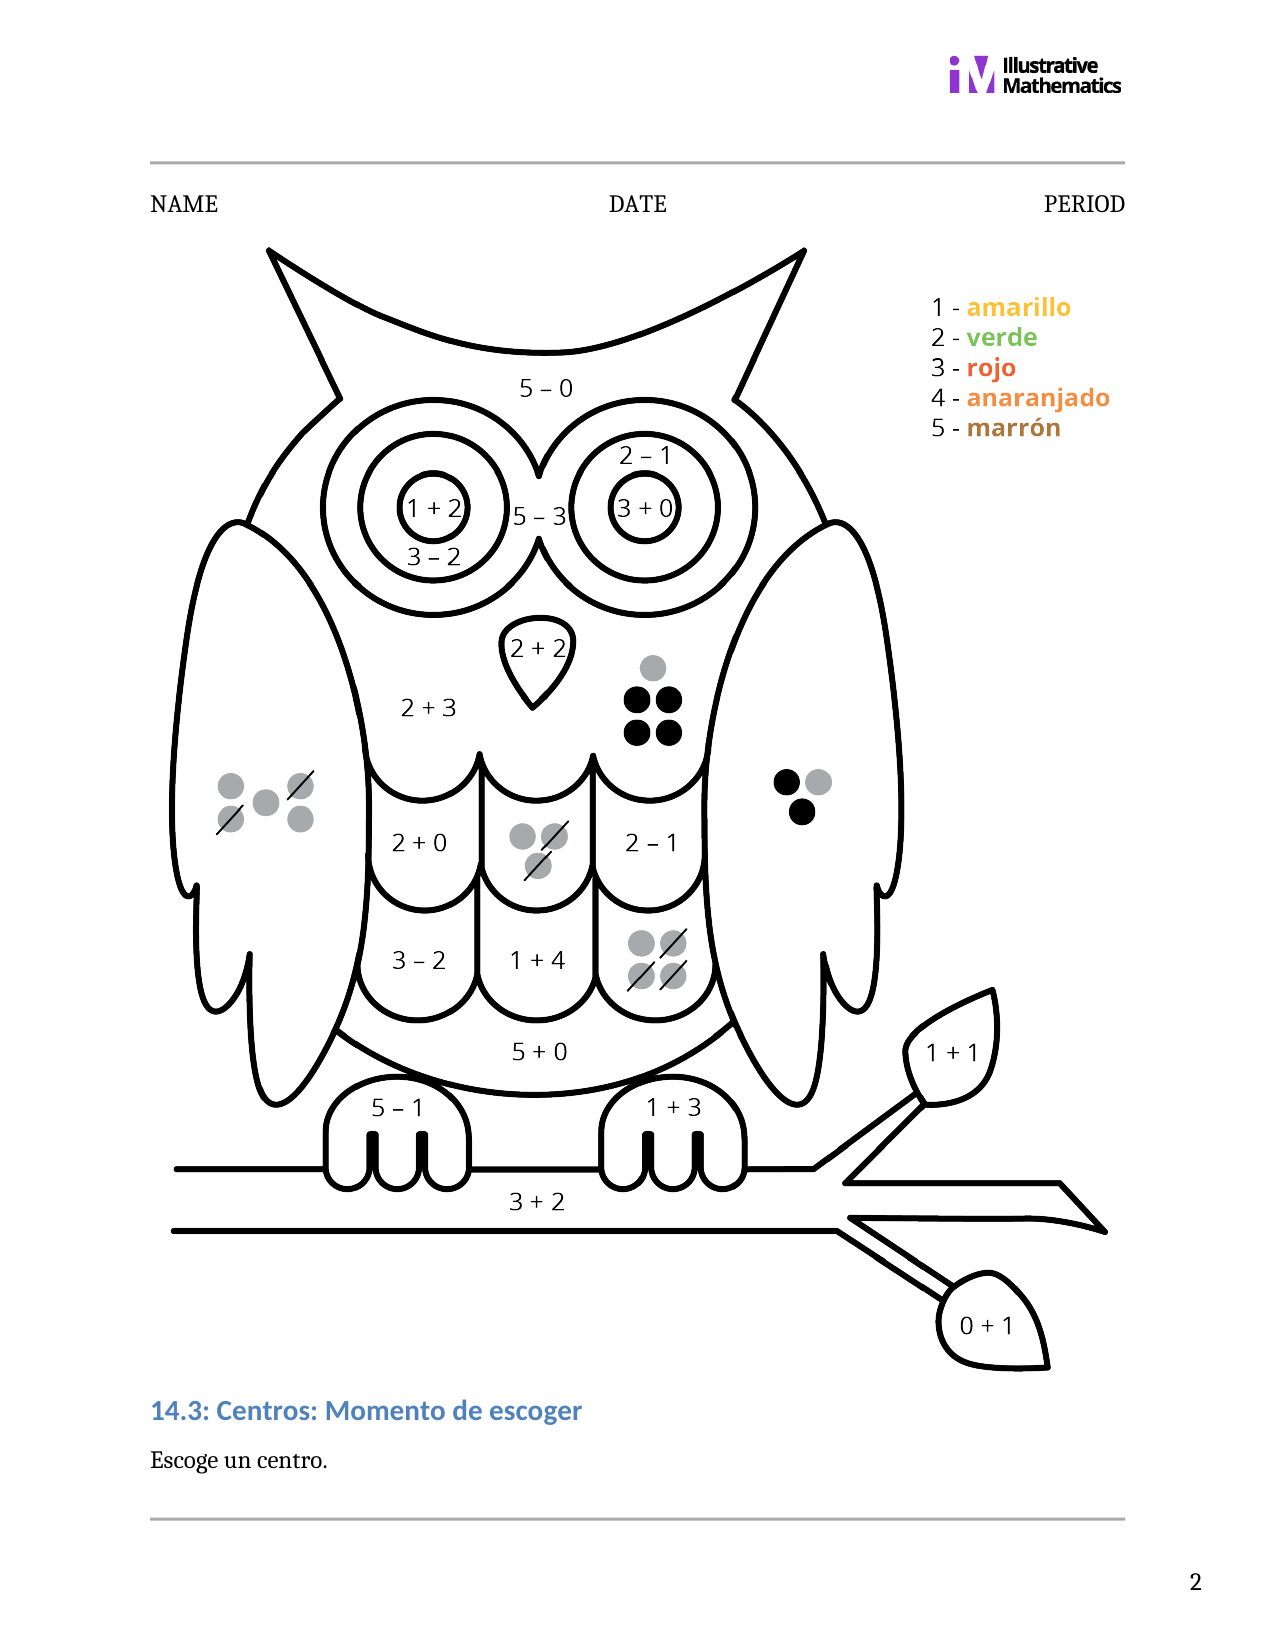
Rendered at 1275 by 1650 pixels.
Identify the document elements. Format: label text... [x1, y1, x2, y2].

picture [168, 247, 1110, 1372]
subtitle 14.3: Centros: Momento de escoger [150, 1392, 1125, 1428]
text Escoge un centro. [150, 1446, 1125, 1475]
picture [949, 55, 1121, 93]
